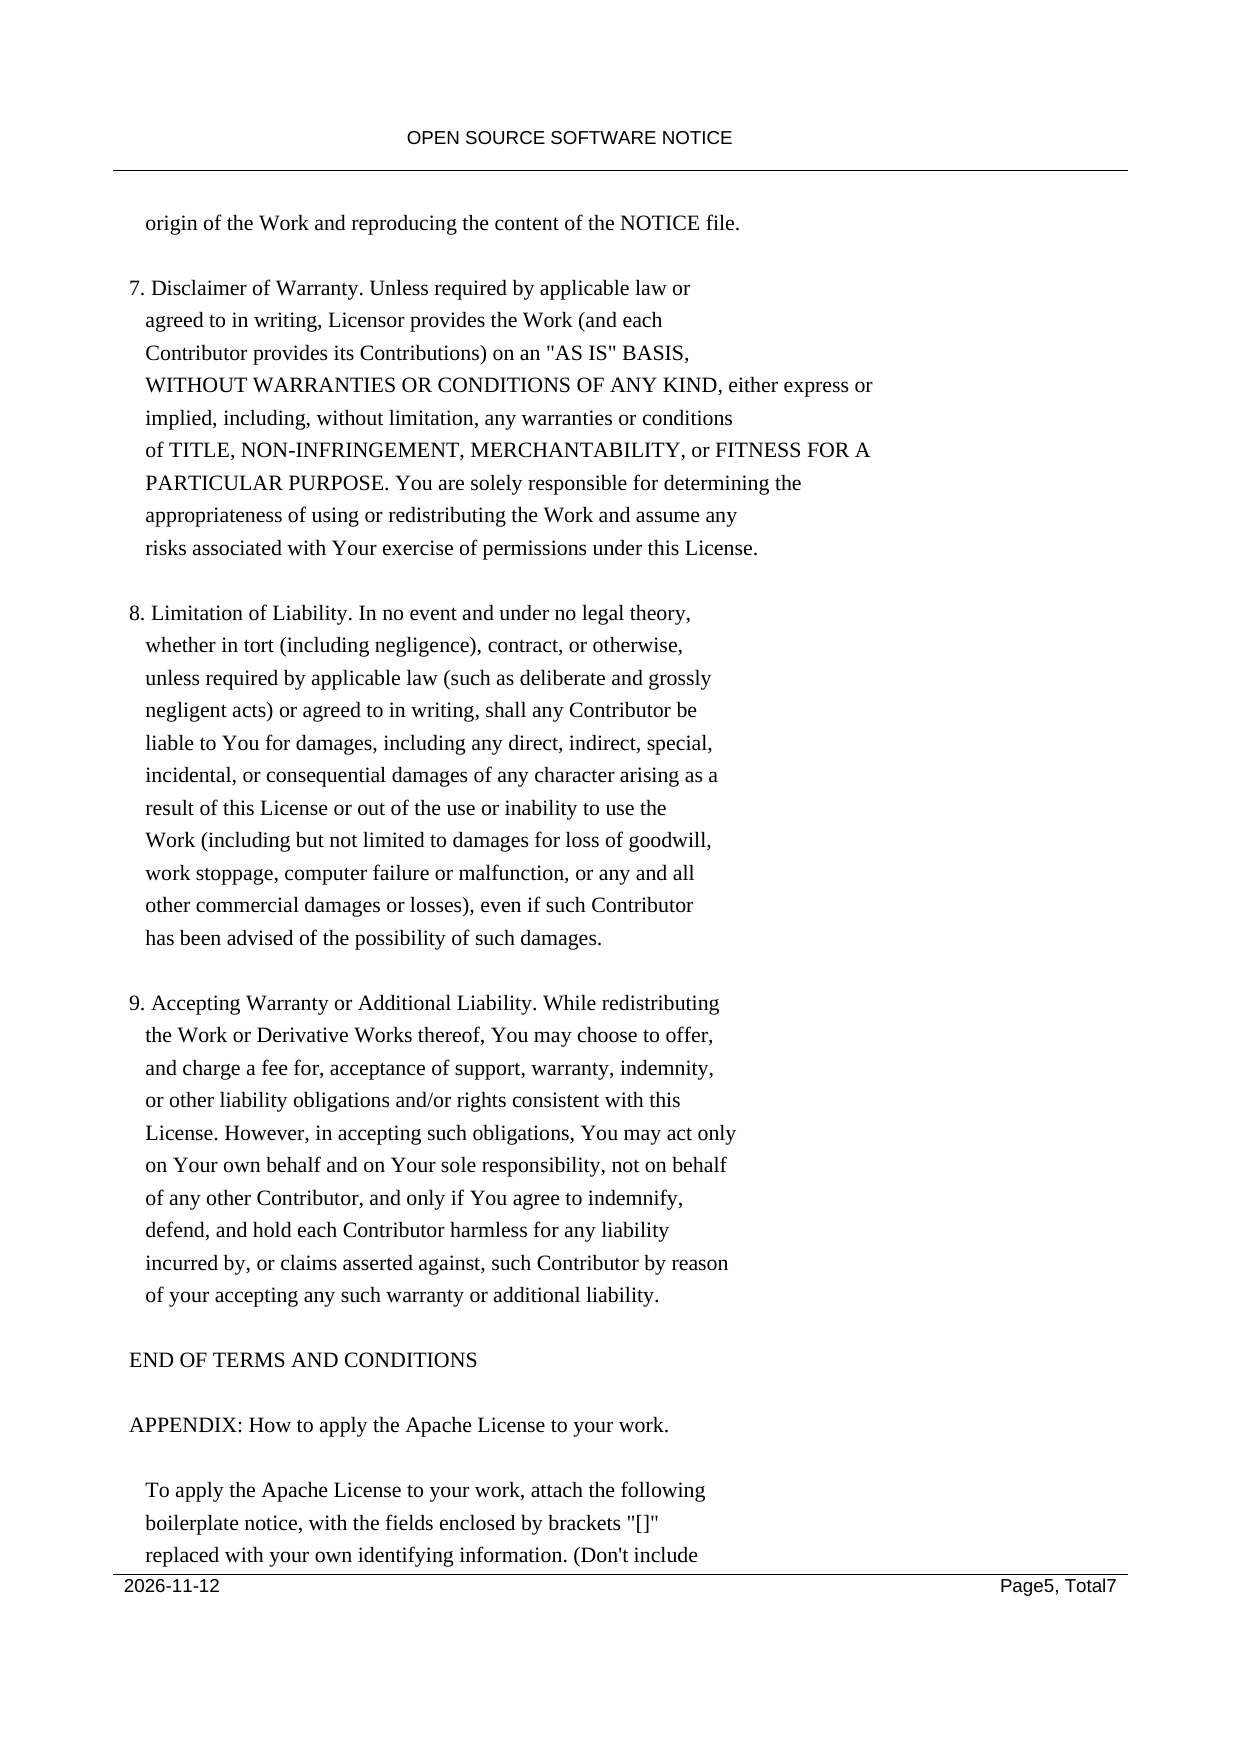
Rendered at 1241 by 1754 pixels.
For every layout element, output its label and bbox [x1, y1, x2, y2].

text [112, 206, 1128, 1571]
